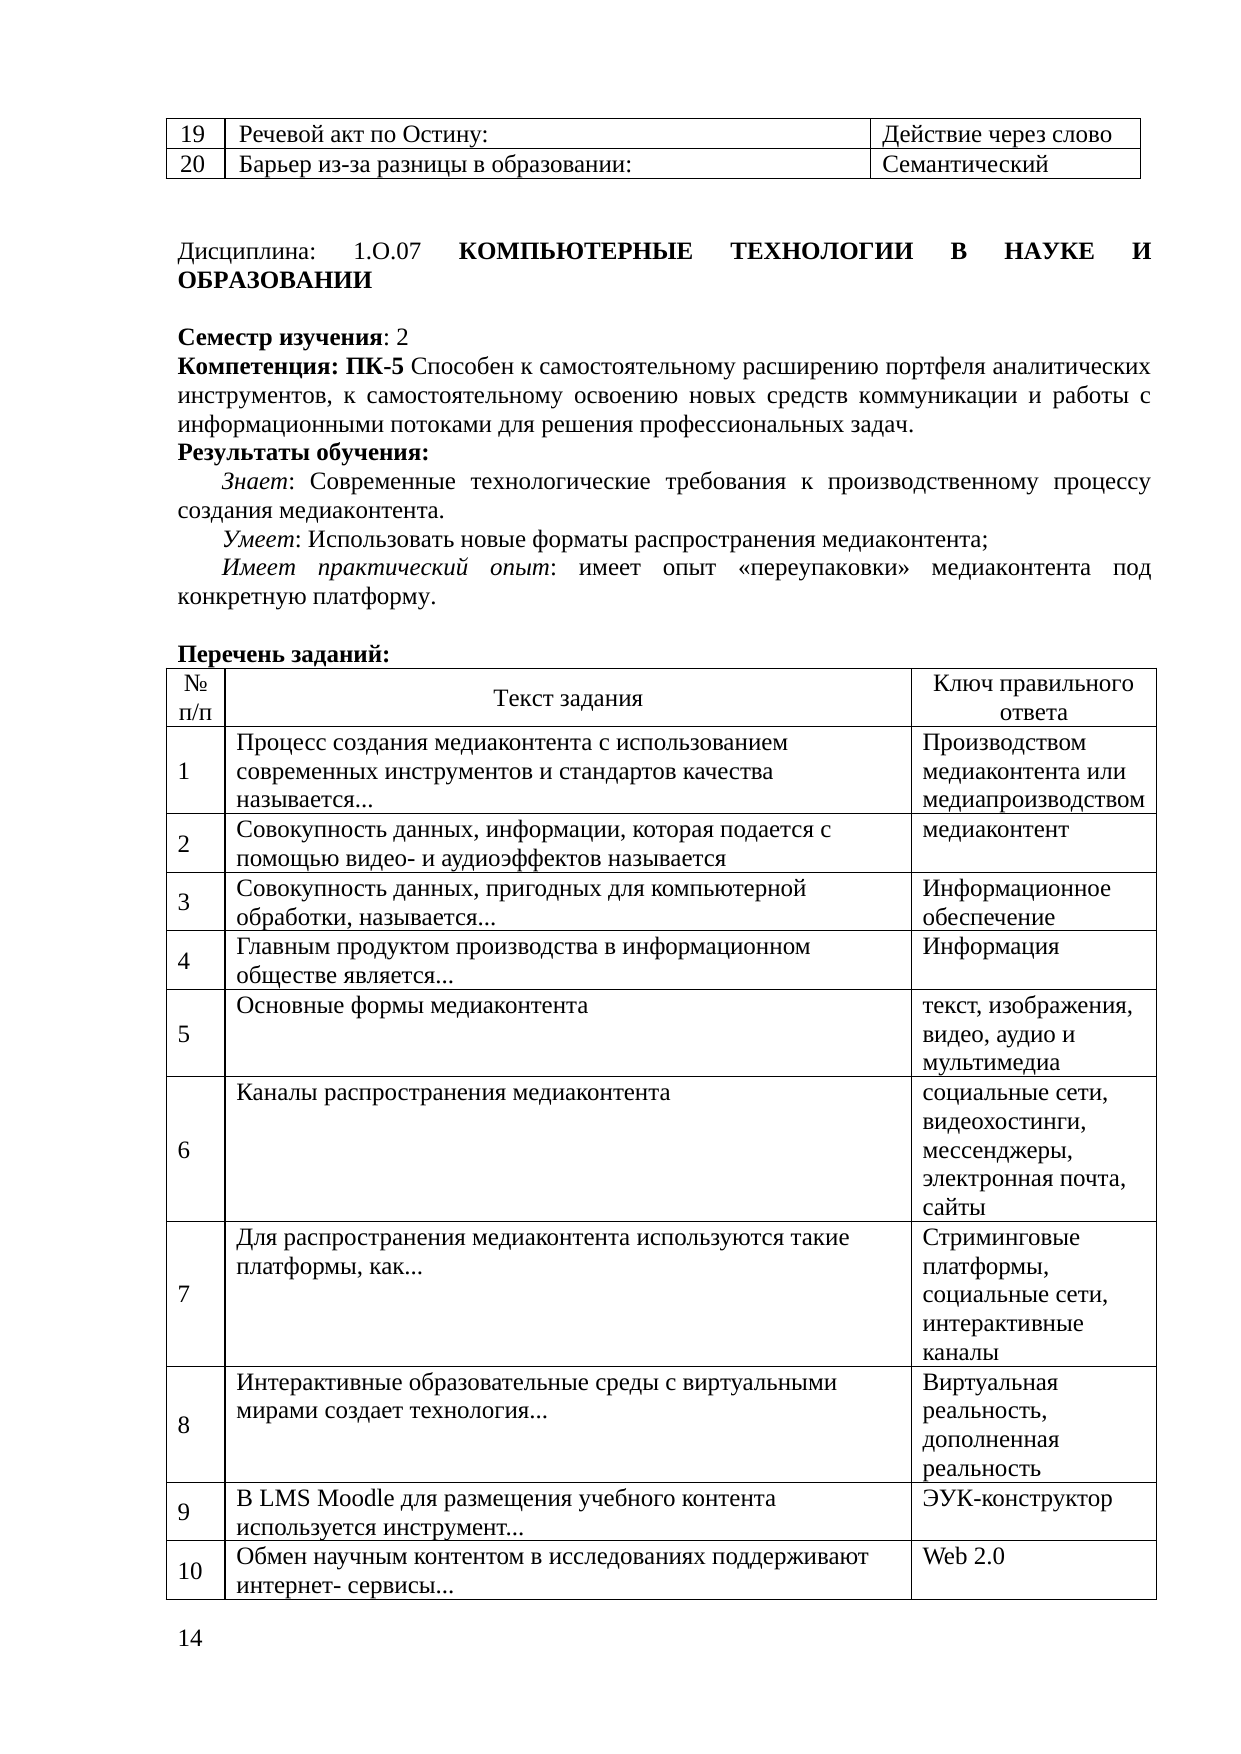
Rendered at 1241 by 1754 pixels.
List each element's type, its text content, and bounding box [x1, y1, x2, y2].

table_cell 2 [167, 814, 224, 872]
table_cell 20 [167, 149, 224, 178]
table_cell Стриминговые платформы, социальные сети, интерактивные каналы [912, 1222, 1156, 1366]
table_cell 6 [167, 1077, 224, 1221]
table_cell 5 [167, 990, 224, 1076]
table_cell Действие через слово [871, 119, 1140, 148]
table_cell Барьер из-за разницы в образовании: [226, 149, 870, 178]
table_cell Информационное обеспечение [912, 873, 1156, 930]
table_cell Главным продуктом производства в информационном обществе является... [226, 931, 911, 989]
table_cell Речевой акт по Остину: [226, 119, 870, 148]
text Умеет: Использовать новые форматы распространения медиаконтента; [177, 524, 1152, 552]
table_header Ключ правильного ответа [912, 669, 1156, 726]
table_cell Обмен научным контентом в исследованиях поддерживают интернет- сервисы... [226, 1541, 911, 1599]
subtitle Дисциплина: 1.О.07 КОМПЬЮТЕРНЫЕ ТЕХНОЛОГИИ В НАУКЕ И ОБРАЗОВАНИИ [177, 236, 1152, 294]
table_cell Для распространения медиаконтента используются такие платформы, как... [226, 1222, 911, 1366]
table_cell Каналы распространения медиаконтента [226, 1077, 911, 1221]
table_cell Основные формы медиаконтента [226, 990, 911, 1076]
text Имеет практический опыт: имеет опыт «переупаковки» медиаконтента под конкретную платформу. [177, 552, 1152, 610]
table_cell Виртуальная реальность, дополненная реальность [912, 1367, 1156, 1482]
table_header № п/п [167, 669, 224, 726]
text Компетенция: ПК-5 Способен к самостоятельному расширению портфеля аналитических инструментов, к самостоятельному освоению новых средств коммуникации и работы с информационными потоками для решения профессиональных задач. [177, 351, 1152, 437]
table_cell 19 [167, 119, 224, 148]
table_cell Семантический [871, 149, 1140, 178]
table_cell Интерактивные образовательные среды с виртуальными мирами создает технология... [226, 1367, 911, 1482]
table_cell 1 [167, 727, 224, 813]
table_cell Информация [912, 931, 1156, 989]
table_cell Web 2.0 [912, 1541, 1156, 1599]
table_cell 8 [167, 1367, 224, 1482]
table_cell медиаконтент [912, 814, 1156, 872]
table_cell Совокупность данных, пригодных для компьютерной обработки, называется... [226, 873, 911, 930]
table_cell текст, изображения, видео, аудио и мультимедиа [912, 990, 1156, 1076]
table_cell 4 [167, 931, 224, 989]
table_header Текст задания [226, 669, 911, 726]
table_cell 3 [167, 873, 224, 930]
table_cell 9 [167, 1483, 224, 1540]
table_cell В LMS Moodle для размещения учебного контента используется инструмент... [226, 1483, 911, 1540]
table_cell социальные сети, видеохостинги, мессенджеры, электронная почта, сайты [912, 1077, 1156, 1221]
table_cell 10 [167, 1541, 224, 1599]
table_cell Процесс создания медиаконтента с использованием современных инструментов и стандартов качества называется... [226, 727, 911, 813]
table_cell 7 [167, 1222, 224, 1366]
table_cell Производством медиаконтента или медиапроизводством [912, 727, 1156, 813]
text Знает: Современные технологические требования к производственному процессу создания медиаконтента. [177, 466, 1152, 524]
text Семестр изучения: 2 [177, 322, 1152, 351]
table_cell Совокупность данных, информации, которая подается с помощью видео- и аудиоэффектов называется [226, 814, 911, 872]
text Результаты обучения: [177, 437, 1152, 466]
table_cell ЭУК-конструктор [912, 1483, 1156, 1540]
text Перечень заданий: [177, 639, 1152, 667]
